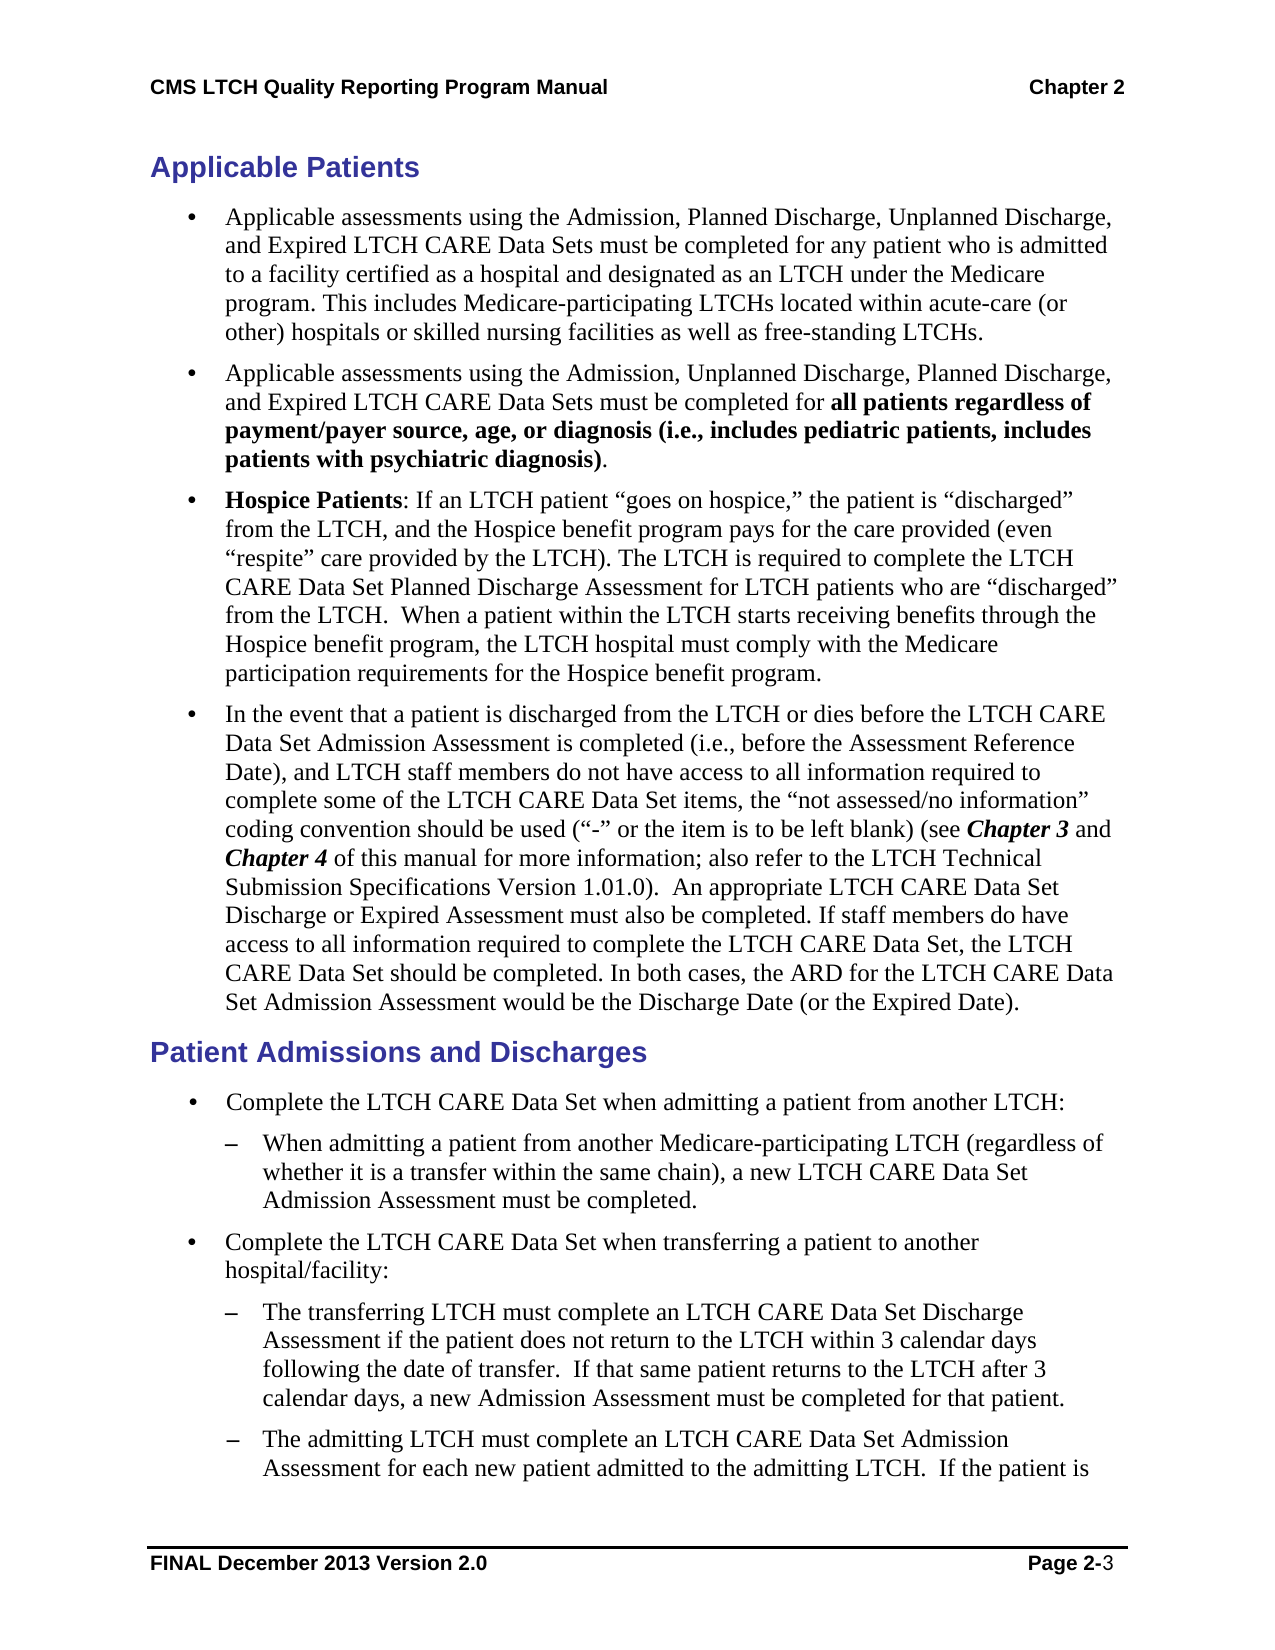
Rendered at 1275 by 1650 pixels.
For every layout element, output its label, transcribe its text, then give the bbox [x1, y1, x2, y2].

text – When admitting a patient from another Medicare-participating LTCH (regardless of whether it is a transfer within the same chain), a new LTCH CARE Data Set Admission Assessment must be completed. [225, 1128, 1108, 1214]
text • Applicable assessments using the Admission, Unplanned Discharge, Planned Discharge, and Expired LTCH CARE Data Sets must be completed for all patients regardless of payment/payer source, age, or diagnosis (i.e., includes pediatric patients, includes patients with psychiatric diagnosis). [187, 358, 1117, 473]
text • In the event that a patient is discharged from the LTCH or dies before the LTCH CARE Data Set Admission Assessment is completed (i.e., before the Assessment Reference Date), and LTCH staff members do not have access to all information required to complete some of the LTCH CARE Data Set items, the “not assessed/no information” coding convention should be used (“-” or the item is to be left blank) (see Chapter 3 and Chapter 4 of this manual for more information; also refer to the LTCH Technical Submission Specifications Version 1.01.0). An appropriate LTCH CARE Data Set Discharge or Expired Assessment must also be completed. If staff members do have access to all information required to complete the LTCH CARE Data Set, the LTCH CARE Data Set should be completed. In both cases, the ARD for the LTCH CARE Data Set Admission Assessment would be the Discharge Date (or the Expired Date). [187, 699, 1118, 1016]
text Applicable Patients [150, 150, 1144, 183]
text • Complete the LTCH CARE Data Set when transferring a patient to another hospital/facility: [187, 1227, 983, 1284]
text • Hospice Patients: If an LTCH patient “goes on hospice,” the patient is “discharged” from the LTCH, and the Hospice benefit program pays for the care provided (even “respite” care provided by the LTCH). The LTCH is required to complete the LTCH CARE Data Set Planned Discharge Assessment for LTCH patients who are “discharged” from the LTCH. When a patient within the LTCH starts receiving benefits through the Hospice benefit program, the LTCH hospital must comply with the Medicare participation requirements for the Hospice benefit program. [187, 486, 1122, 687]
text • Complete the LTCH CARE Data Set when admitting a patient from another LTCH: [183, 1087, 1070, 1115]
text – The admitting LTCH must complete an LTCH CARE Data Set Admission [221, 1424, 1014, 1453]
text – The transferring LTCH must complete an LTCH CARE Data Set Discharge Assessment if the patient does not return to the LTCH within 3 calendar days following the date of transfer. If that same patient returns to the LTCH after 3 calendar days, a new Admission Assessment must be completed for that patient. [225, 1297, 1071, 1412]
text • Applicable assessments using the Admission, Planned Discharge, Unplanned Discharge, and Expired LTCH CARE Data Sets must be completed for any patient who is admitted to a facility certified as a hospital and designated as an LTCH under the Medicare program. This includes Medicare-participating LTCHs located within acute-care (or other) hospitals or skilled nursing facilities as well as free-standing LTCHs. [187, 202, 1117, 346]
text Patient Admissions and Discharges [150, 1034, 1144, 1068]
text Assessment for each new patient admitted to the admitting LTCH. If the patient is [262, 1453, 1144, 1482]
